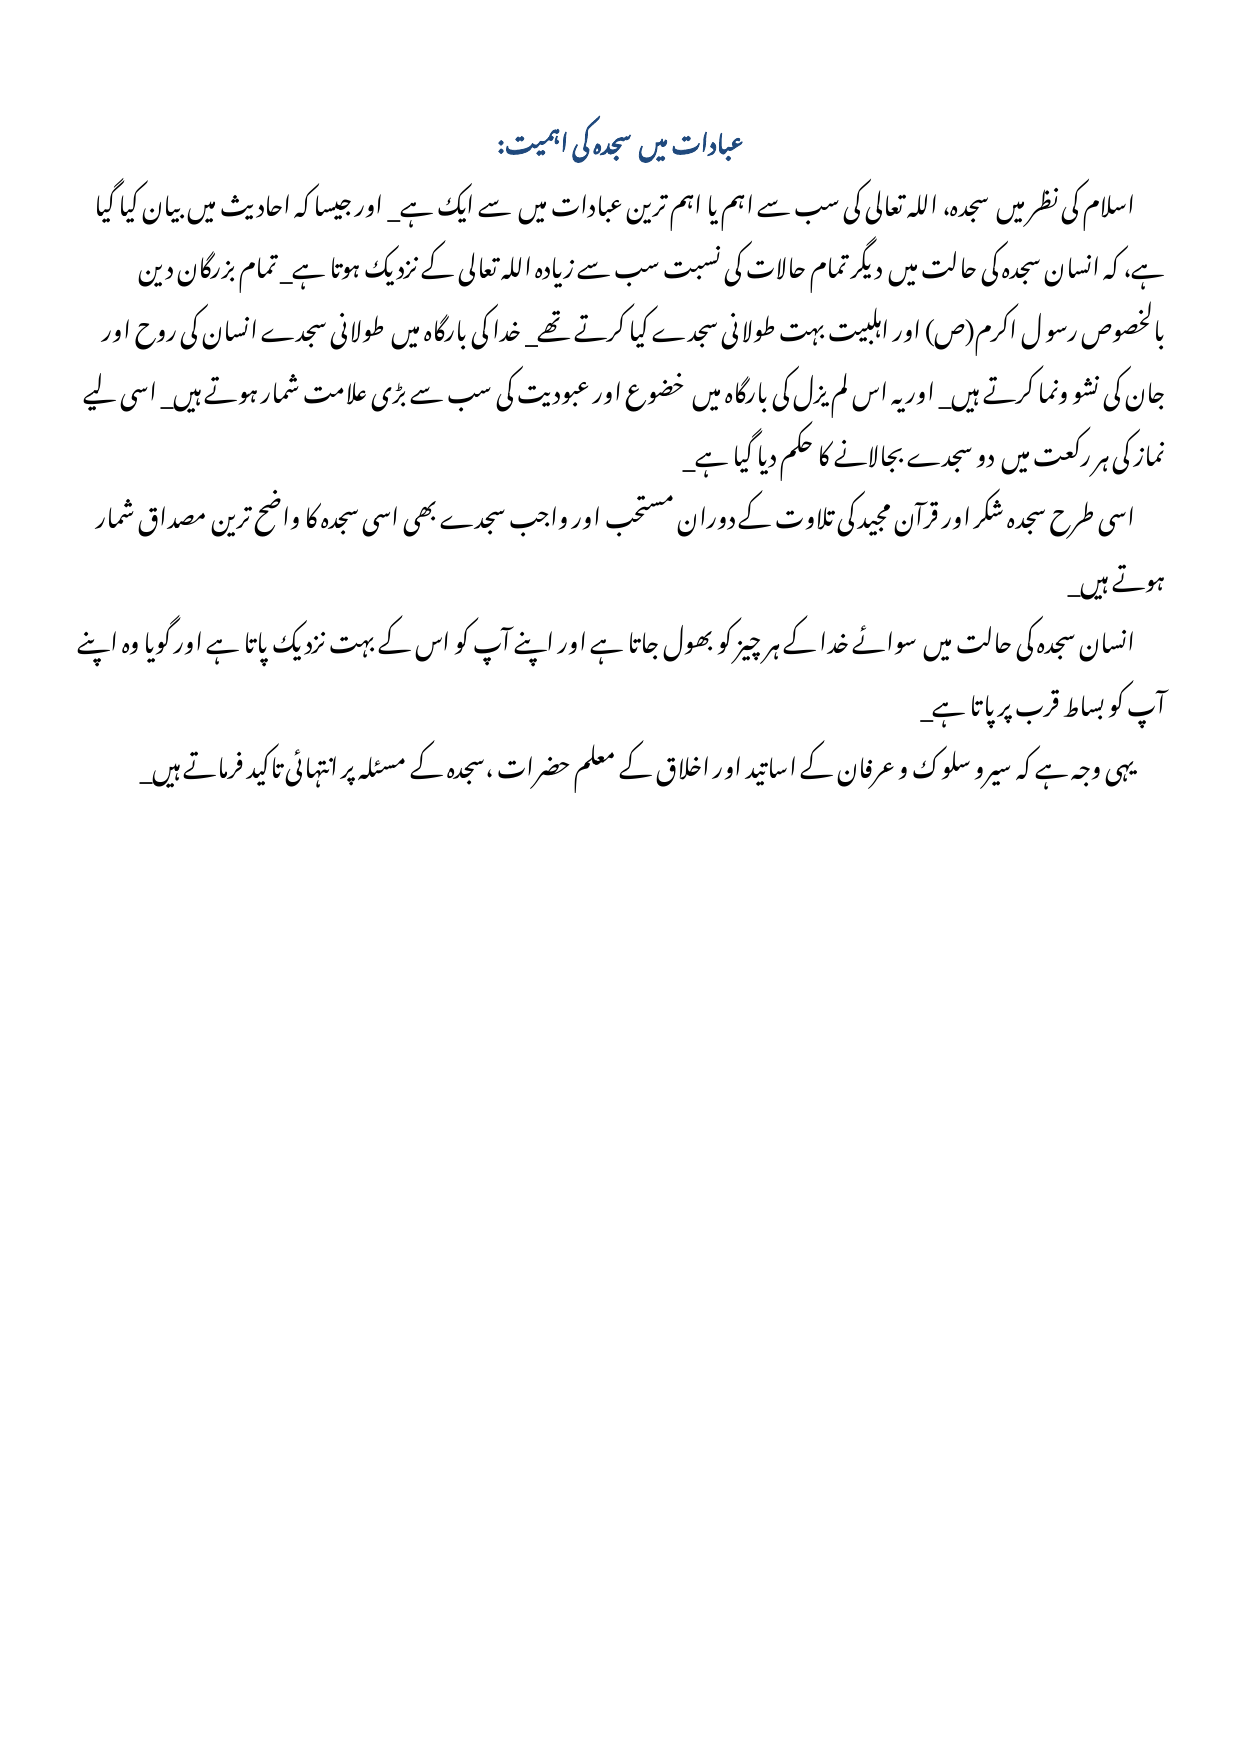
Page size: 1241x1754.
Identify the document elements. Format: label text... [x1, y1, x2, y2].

text اسی طرح سجدہ شکر اور قرآن مجید کی تلاوت کے دوران مستحب اور واجب سجدے بھی اسی سجدہ کا واضح ترین مصداق شمار ہوتے ہیں_ [75, 481, 1165, 606]
subtitle عبادات میں سجدہ کی اہمیت: [75, 106, 1165, 169]
text یہی وجہ ہے کہ سیرو سلوک و عرفان کے اساتید اور اخلاق کے معلم حضرات ،سجدہ کے مسئلہ پر انتہائی تاکید فرماتے ہیں_ [75, 731, 1165, 794]
text انسان سجدہ کی حالت میں سوائے خدا کے ہر چیز کو بھول جاتا ہے اور اپنے آپ کو اس کے بہت نزدیک پاتا ہے اور گویا وہ اپنے آپ کو بساط قرب پر پاتا ہے_ [75, 606, 1165, 731]
text اسلام کی نظر میں سجدہ، اللہ تعالی کی سب سے اہم یا اہم ترین عبادات میں سے ایک ہے_ اور جیسا کہ احادیث میں بیان کیا گیا ہے، کہ انسان سجدہ کی حالت میں دیگر تمام حالات کی نسبت سب سے زیادہ اللہ تعالی کے نزدیک ہوتا ہے_ تمام بزرگان دین بالخصوص رسو ل اکرم(ص) اور اہلبیت بہت طولانی سجدے کیا کرتے تھے_ خدا کی بارگاہ میں طولانی سجدے انسان کی روح اور جان کی نشو ونما کرتے ہیں_ اور یہ اس لم یزل کی بارگاہ میں خضوع اور عبودیت کی سب سے بڑی علامت شمار ہوتے ہیں_ اسی لیے نماز کی ہر رکعت میں دو سجدے بجالانے کا حکم دیا گیا ہے_ [75, 169, 1165, 481]
